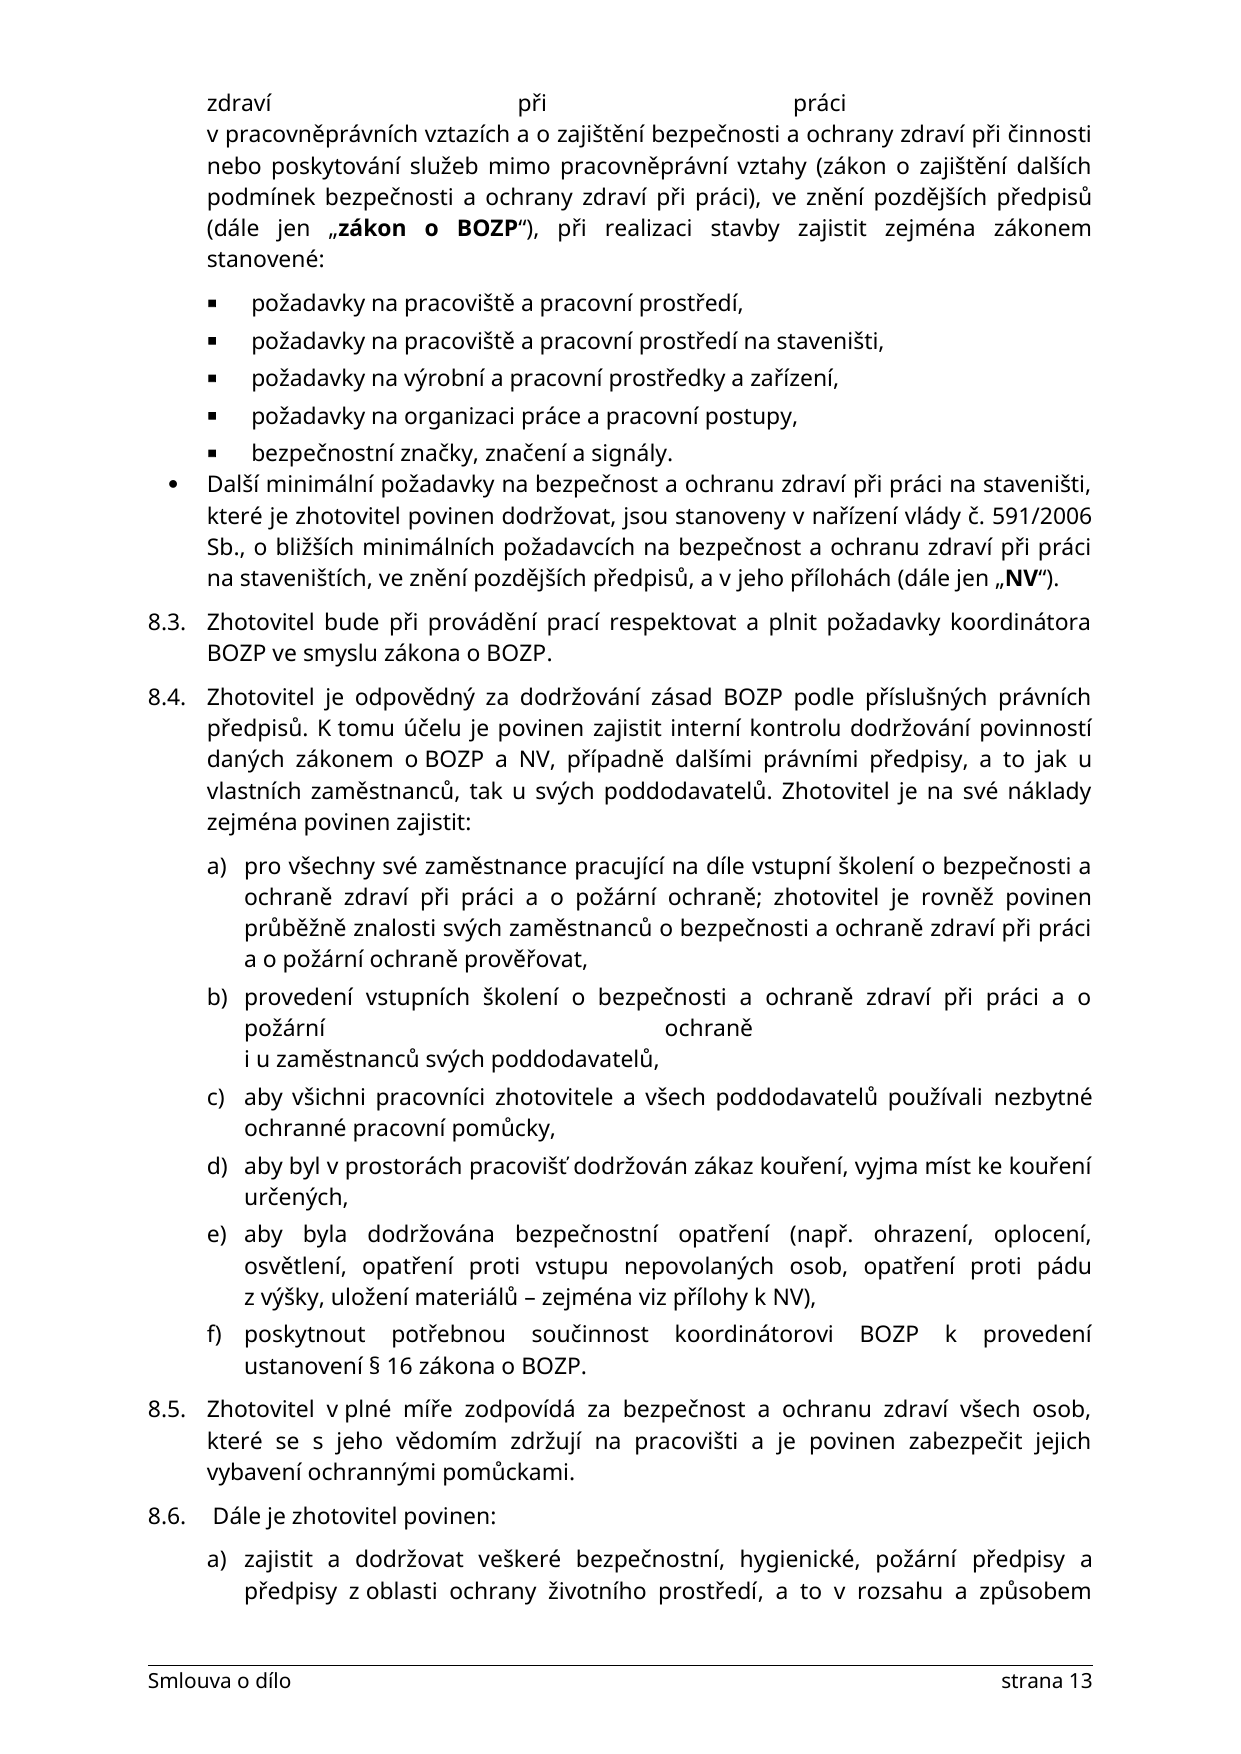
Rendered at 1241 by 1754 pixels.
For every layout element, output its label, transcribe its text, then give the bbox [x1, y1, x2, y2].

list Zhotovitel bude při provádění prací respektovat a plnit požadavky koordinátora BOZP ve smyslu zákona o BOZP. [148, 606, 1093, 668]
list aby byla dodržována bezpečnostní opatření (např. ohrazení, oplocení, osvětlení, opatření proti vstupu nepovolaných osob, opatření proti pádu z výšky, uložení materiálů – zejména viz přílohy k NV), [207, 1218, 1093, 1312]
list provedení vstupních školení o bezpečnosti a ochraně zdraví při práci a o požární ochraně i u zaměstnanců svých poddodavatelů, [207, 981, 1093, 1074]
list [148, 87, 1093, 274]
list poskytnout potřebnou součinnost koordinátorovi BOZP k provedení ustanovení § 16 zákona o BOZP. [207, 1318, 1093, 1381]
list Další minimální požadavky na bezpečnost a ochranu zdraví při práci na staveništi, které je zhotovitel povinen dodržovat, jsou stanoveny v nařízení vlády č. 591/2006 Sb., o bližších minimálních požadavcích na bezpečnost a ochranu zdraví při práci na staveništích, ve znění pozdějších předpisů, a v jeho přílohách (dále jen „NV“). [169, 468, 1093, 593]
list pro všechny své zaměstnance pracující na díle vstupní školení o bezpečnosti a ochraně zdraví při práci a o požární ochraně; zhotovitel je rovněž povinen průběžně znalosti svých zaměstnanců o bezpečnosti a ochraně zdraví při práci a o požární ochraně prověřovat, [207, 849, 1093, 974]
list Zhotovitel v plné míře zodpovídá za bezpečnost a ochranu zdraví všech osob, které se s jeho vědomím zdržují na pracovišti a je povinen zabezpečit jejich vybavení ochrannými pomůckami. [148, 1393, 1093, 1487]
list bezpečnostní značky, značení a signály. [207, 437, 1093, 468]
list Dále je zhotovitel povinen: [148, 1499, 1093, 1531]
list aby všichni pracovníci zhotovitele a všech poddodavatelů používali nezbytné ochranné pracovní pomůcky, [207, 1081, 1093, 1143]
list požadavky na pracoviště a pracovní prostředí, [207, 287, 1093, 318]
list Zhotovitel je odpovědný za dodržování zásad BOZP podle příslušných právních předpisů. K tomu účelu je povinen zajistit interní kontrolu dodržování povinností daných zákonem o BOZP a NV, případně dalšími právními předpisy, a to jak u vlastních zaměstnanců, tak u svých poddodavatelů. Zhotovitel je na své náklady zejména povinen zajistit: [148, 681, 1093, 837]
list požadavky na organizaci práce a pracovní postupy, [207, 399, 1093, 431]
list aby byl v prostorách pracovišť dodržován zákaz kouření, vyjma míst ke kouření určených, [207, 1149, 1093, 1212]
list požadavky na pracoviště a pracovní prostředí na staveništi, [207, 324, 1093, 356]
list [207, 1543, 1093, 1606]
list požadavky na výrobní a pracovní prostředky a zařízení, [207, 362, 1093, 393]
